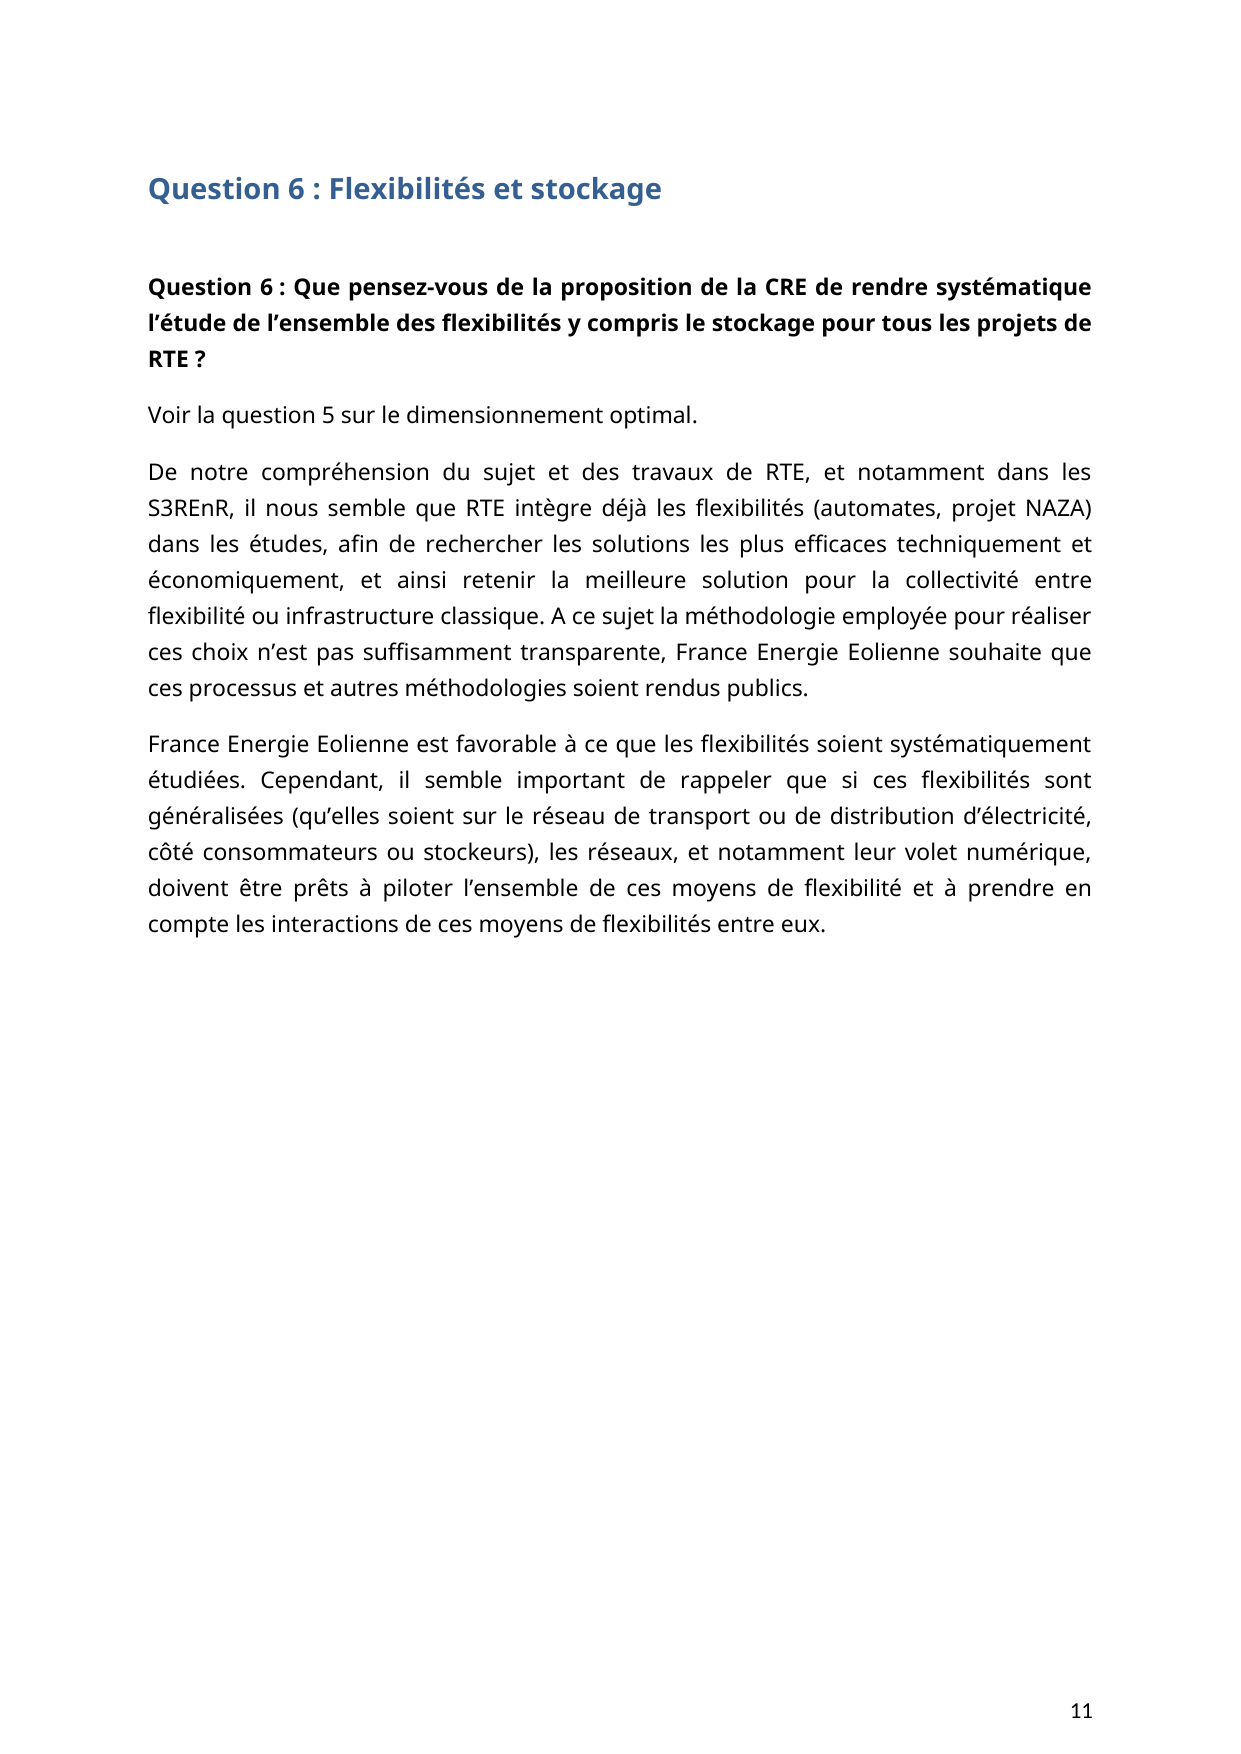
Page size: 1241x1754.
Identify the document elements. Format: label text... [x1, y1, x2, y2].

text De notre compréhension du sujet et des travaux de RTE, et notamment dans les S3REnR, il nous semble que RTE intègre déjà les flexibilités (automates, projet NAZA) dans les études, afin de rechercher les solutions les plus efficaces techniquement et économiquement, et ainsi retenir la meilleure solution pour la collectivité entre flexibilité ou infrastructure classique. A ce sujet la méthodologie employée pour réaliser ces choix n’est pas suffisamment transparente, France Energie Eolienne souhaite que ces processus et autres méthodologies soient rendus publics. [148, 456, 1093, 703]
text France Energie Eolienne est favorable à ce que les flexibilités soient systématiquement étudiées. Cependant, il semble important de rappeler que si ces flexibilités sont généralisées (qu’elles soient sur le réseau de transport ou de distribution d’électricité, côté consommateurs ou stockeurs), les réseaux, et notamment leur volet numérique, doivent être prêts à piloter l’ensemble de ces moyens de flexibilité et à prendre en compte les interactions de ces moyens de flexibilités entre eux. [148, 728, 1093, 939]
subtitle Question 6 : Flexibilités et stockage [148, 168, 1093, 208]
text Question 6 : Que pensez-vous de la proposition de la CRE de rendre systématique l’étude de l’ensemble des flexibilités y compris le stockage pour tous les projets de RTE ? [148, 271, 1093, 374]
text Voir la question 5 sur le dimensionnement optimal. [148, 399, 1093, 431]
